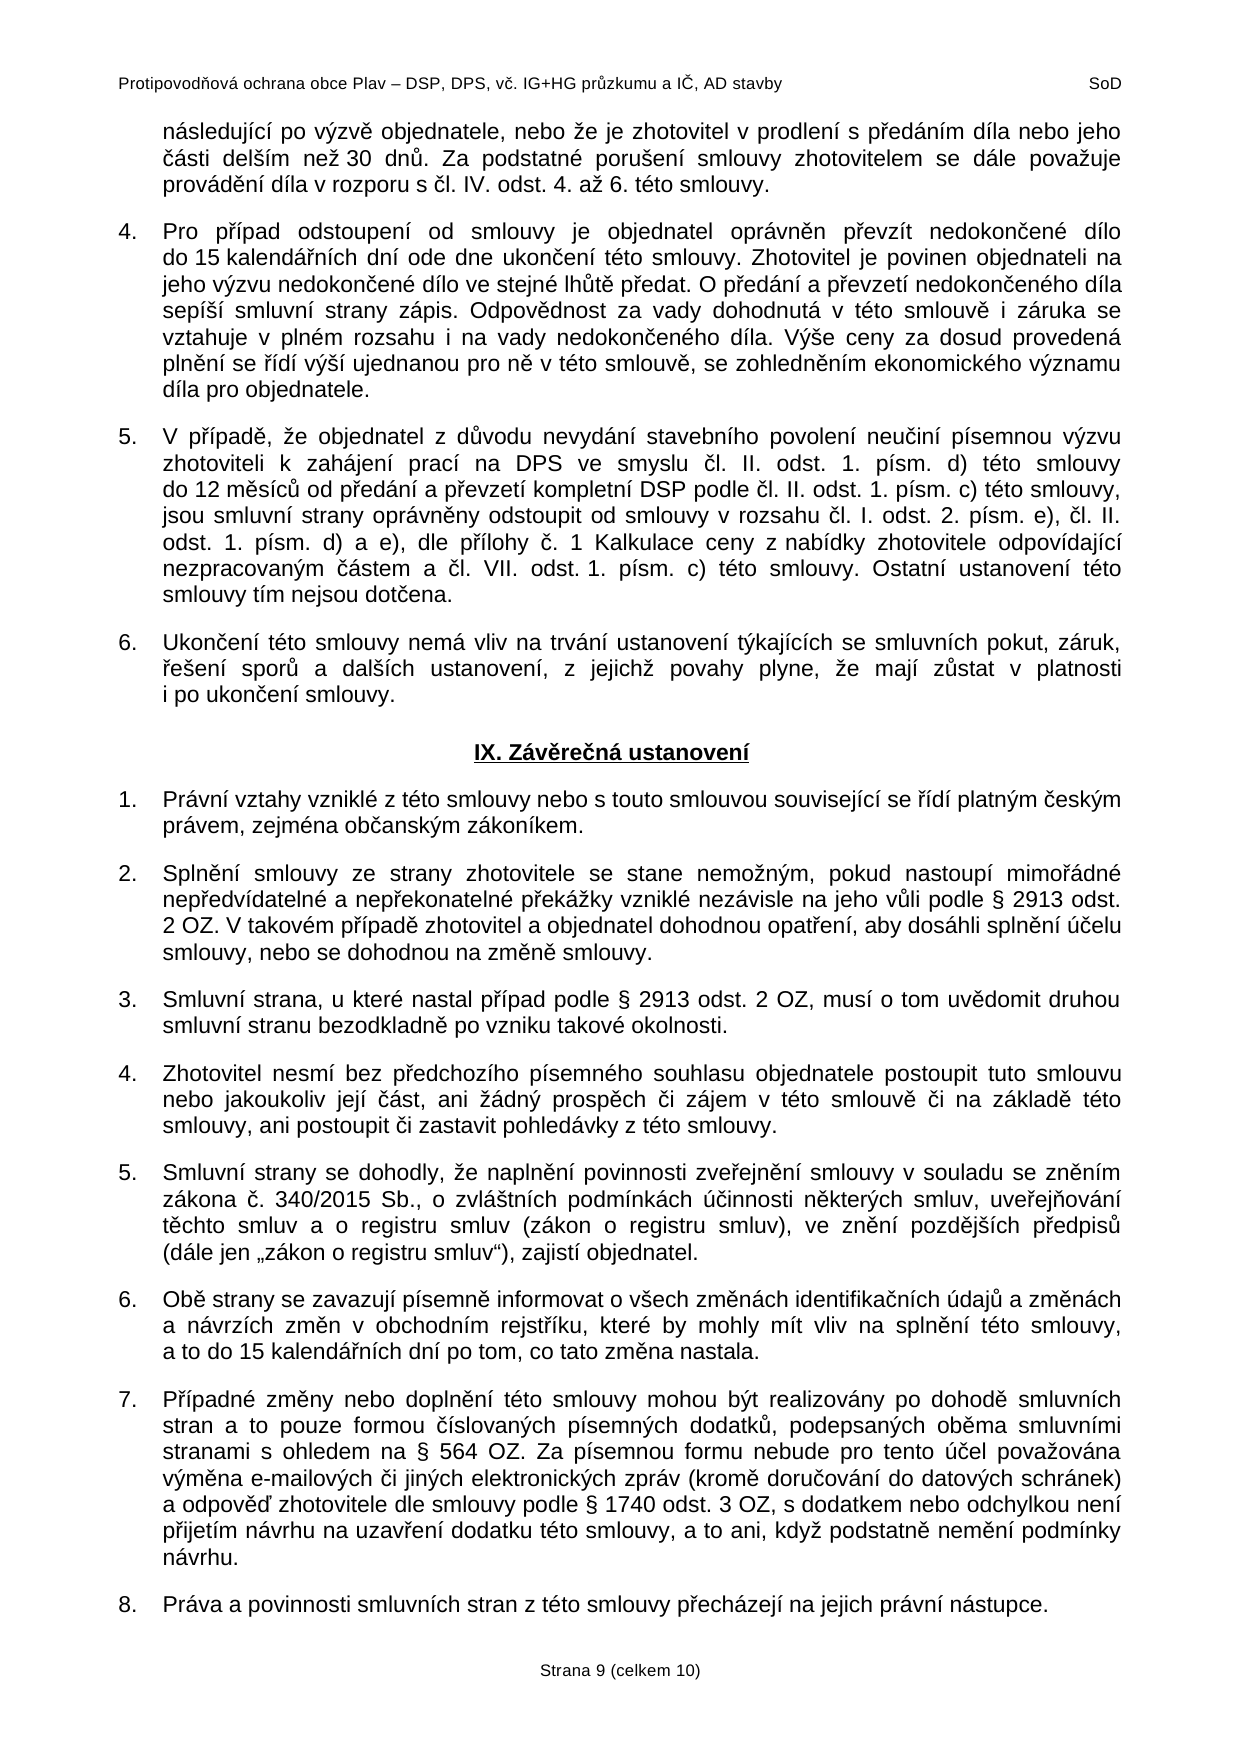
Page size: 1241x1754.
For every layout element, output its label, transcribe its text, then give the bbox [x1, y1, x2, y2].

text Případné změny nebo doplnění této smlouvy mohou být realizovány po dohodě smluvních stran a to pouze formou číslovaných písemných dodatků, podepsaných oběma smluvními stranami s ohledem na § 564 OZ. Za písemnou formu nebude pro tento účel považována výměna e-mailových či jiných elektronických zpráv (kromě doručování do datových schránek) a odpověď zhotovitele dle smlouvy podle § 1740 odst. 3 OZ, s dodatkem nebo odchylkou není přijetím návrhu na uzavření dodatku této smlouvy, a to ani, když podstatně nemění podmínky návrhu. [118, 1386, 1122, 1570]
text Smluvní strana, u které nastal případ podle § 2913 odst. 2 OZ, musí o tom uvědomit druhou smluvní stranu bezodkladně po vzniku takové okolnosti. [118, 986, 1122, 1039]
text Práva a povinnosti smluvních stran z této smlouvy přecházejí na jejich právní nástupce. [118, 1591, 1122, 1617]
text Splnění smlouvy ze strany zhotovitele se stane nemožným, pokud nastoupí mimořádné nepředvídatelné a nepřekonatelné překážky vzniklé nezávisle na jeho vůli podle § 2913 odst. 2 OZ. V takovém případě zhotovitel a objednatel dohodnou opatření, aby dosáhli splnění účelu smlouvy, nebo se dohodnou na změně smlouvy. [118, 860, 1122, 965]
text Ukončení této smlouvy nemá vliv na trvání ustanovení týkajících se smluvních pokut, záruk, řešení sporů a dalších ustanovení, z jejichž povahy plyne, že mají zůstat v platnosti i po ukončení smlouvy. [118, 629, 1122, 708]
text Právní vztahy vzniklé z této smlouvy nebo s touto smlouvou související se řídí platným českým právem, zejména občanským zákoníkem. [118, 786, 1122, 839]
text Smluvní strany se dohodly, že naplnění povinnosti zveřejnění smlouvy v souladu se zněním zákona č. 340/2015 Sb., o zvláštních podmínkách účinnosti některých smluv, uveřejňování těchto smluv a o registru smluv (zákon o registru smluv), ve znění pozdějších předpisů (dále jen „zákon o registru smluv“), zajistí objednatel. [118, 1159, 1122, 1265]
text Zhotovitel nesmí bez předchozího písemného souhlasu objednatele postoupit tuto smlouvu nebo jakoukoliv její část, ani žádný prospěch či zájem v této smlouvě či na základě této smlouvy, ani postoupit či zastavit pohledávky z této smlouvy. [118, 1059, 1122, 1138]
text Obě strany se zavazují písemně informovat o všech změnách identifikačních údajů a změnách a návrzích změn v obchodním rejstříku, které by mohly mít vliv na splnění této smlouvy, a to do 15 kalendářních dní po tom, co tato změna nastala. [118, 1286, 1122, 1365]
text Pro případ odstoupení od smlouvy je objednatel oprávněn převzít nedokončené dílo do 15 kalendářních dní ode dne ukončení této smlouvy. Zhotovitel je povinen objednateli na jeho výzvu nedokončené dílo ve stejné lhůtě předat. O předání a převzetí nedokončeného díla sepíší smluvní strany zápis. Odpovědnost za vady dohodnutá v této smlouvě i záruka se vztahuje v plném rozsahu i na vady nedokončeného díla. Výše ceny za dosud provedená plnění se řídí výší ujednanou pro ně v této smlouvě, se zohledněním ekonomického významu díla pro objednatele. [118, 218, 1122, 402]
text Závěrečná ustanovení [118, 739, 1122, 765]
text V případě, že objednatel z důvodu nevydání stavebního povolení neučiní písemnou výzvu zhotoviteli k zahájení prací na DPS ve smyslu čl. II. odst. 1. písm. d) této smlouvy do 12 měsíců od předání a převzetí kompletní DSP podle čl. II. odst. 1. písm. c) této smlouvy, jsou smluvní strany oprávněny odstoupit od smlouvy v rozsahu čl. I. odst. 2. písm. e), čl. II. odst. 1. písm. d) a e), dle přílohy č. 1 Kalkulace ceny z nabídky zhotovitele odpovídající nezpracovaným částem a čl. VII. odst. 1. písm. c) této smlouvy. Ostatní ustanovení této smlouvy tím nejsou dotčena. [118, 423, 1122, 608]
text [118, 118, 1122, 197]
